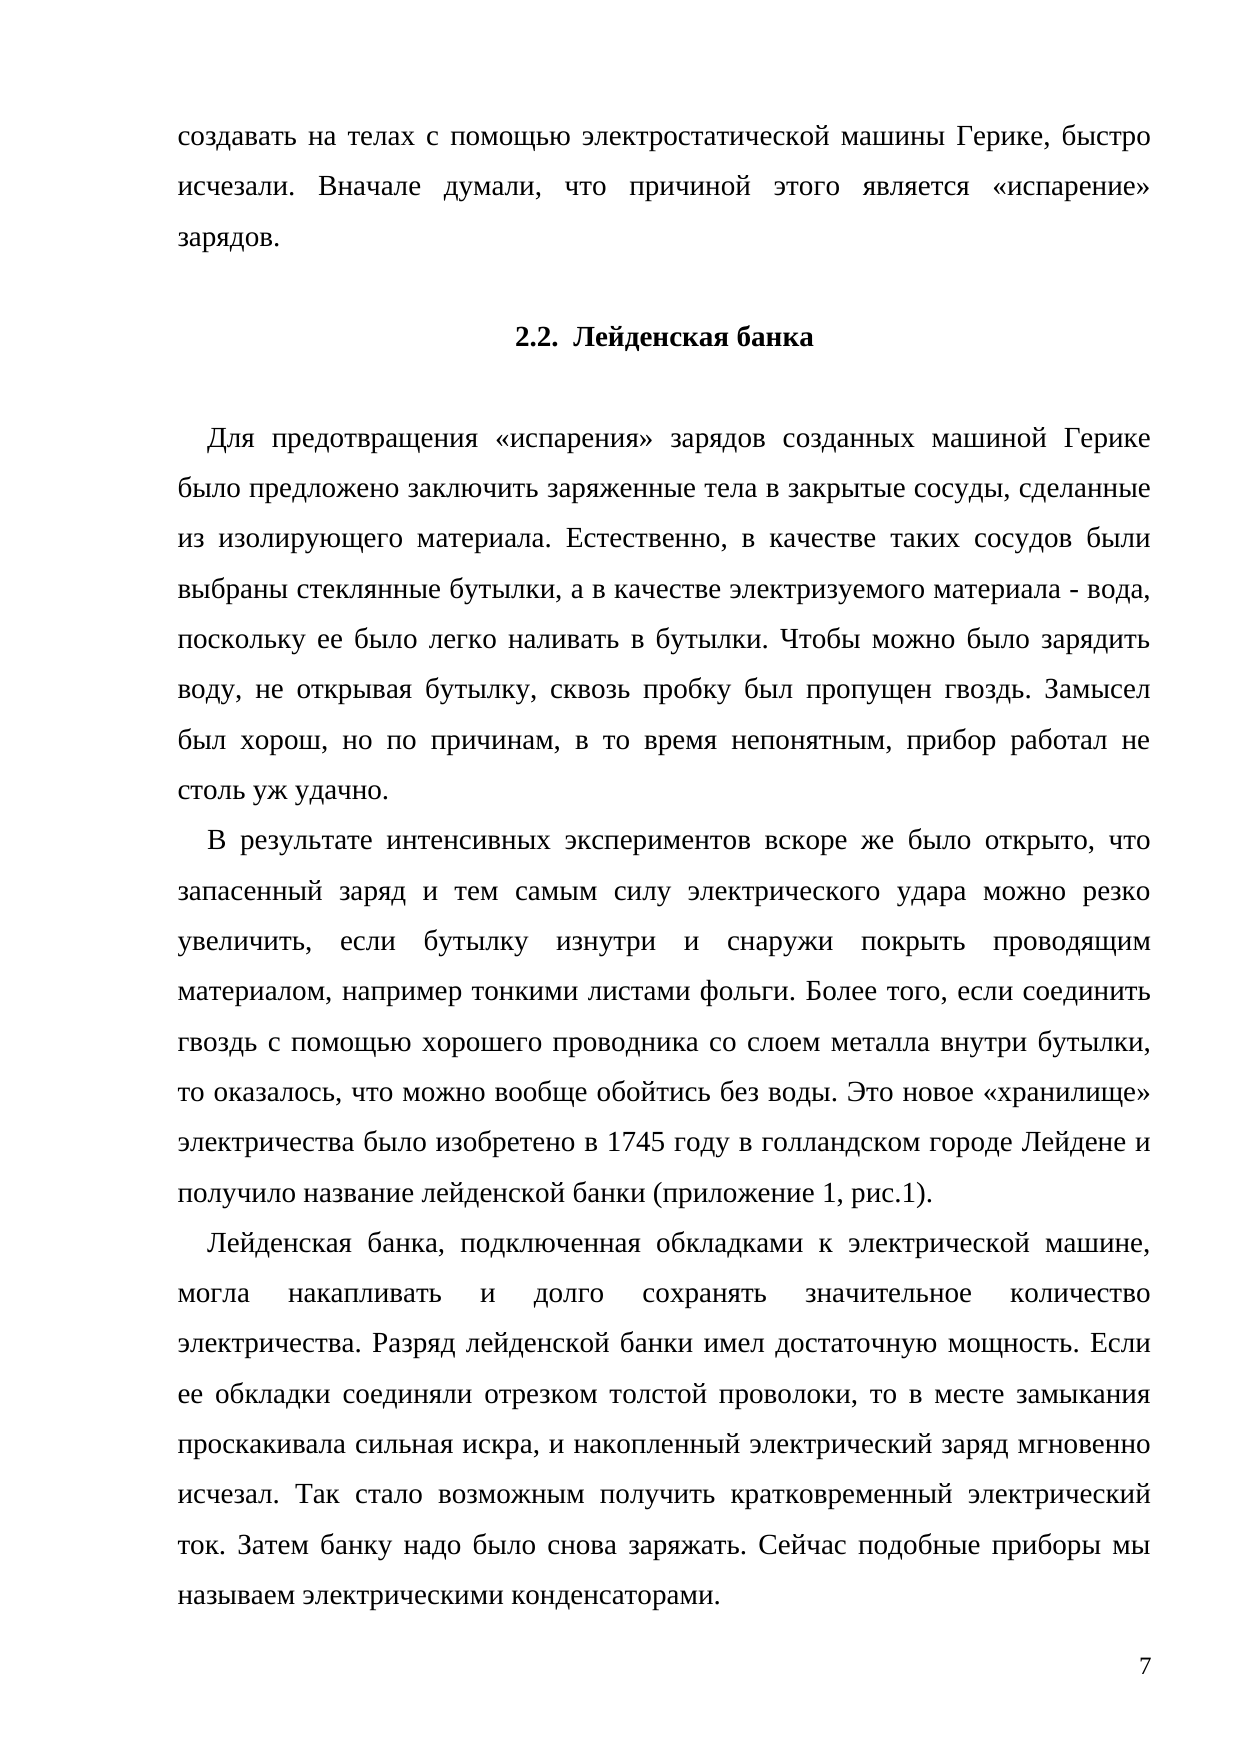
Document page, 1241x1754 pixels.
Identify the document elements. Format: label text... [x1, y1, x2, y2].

text Для предотвращения «испарения» зарядов созданных машиной Герике было предложено заключить заряженные тела в закрытые сосуды, сделанные из изолирующего материала. Естественно, в качестве таких сосудов были выбраны стеклянные бутылки, а в качестве электризуемого материала - вода, поскольку ее было легко наливать в бутылки. Чтобы можно было зарядить воду, не открывая бутылку, сквозь пробку был пропущен гвоздь. Замысел был хорош, но по причинам, в то время непонятным, прибор работал не столь уж удачно. [177, 420, 1152, 806]
text 2.2. Лейденская банка [177, 319, 1152, 353]
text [177, 118, 1152, 252]
text В результате интенсивных экспериментов вскоре же было открыто, что запасенный заряд и тем самым силу электрического удара можно резко увеличить, если бутылку изнутри и снаружи покрыть проводящим материалом, например тонкими листами фольги. Более того, если соединить гвоздь с помощью хорошего проводника со слоем металла внутри бутылки, то оказалось, что можно вообще обойтись без воды. Это новое «хранилище» электричества было изобретено в 1745 году в голландском городе Лейдене и получило название лейденской банки (приложение 1, рис.1). [177, 822, 1152, 1208]
text Лейденская банка, подключенная обкладками к электрической машине, могла накапливать и долго сохранять значительное количество электричества. Разряд лейденской банки имел достаточную мощность. Если ее обкладки соединяли отрезком толстой проволоки, то в месте замыкания проскакивала сильная искра, и накопленный электрический заряд мгновенно исчезал. Так стало возможным получить кратковременный электрический ток. Затем банку надо было снова заряжать. Сейчас подобные приборы мы называем электрическими конденсаторами. [177, 1225, 1152, 1611]
